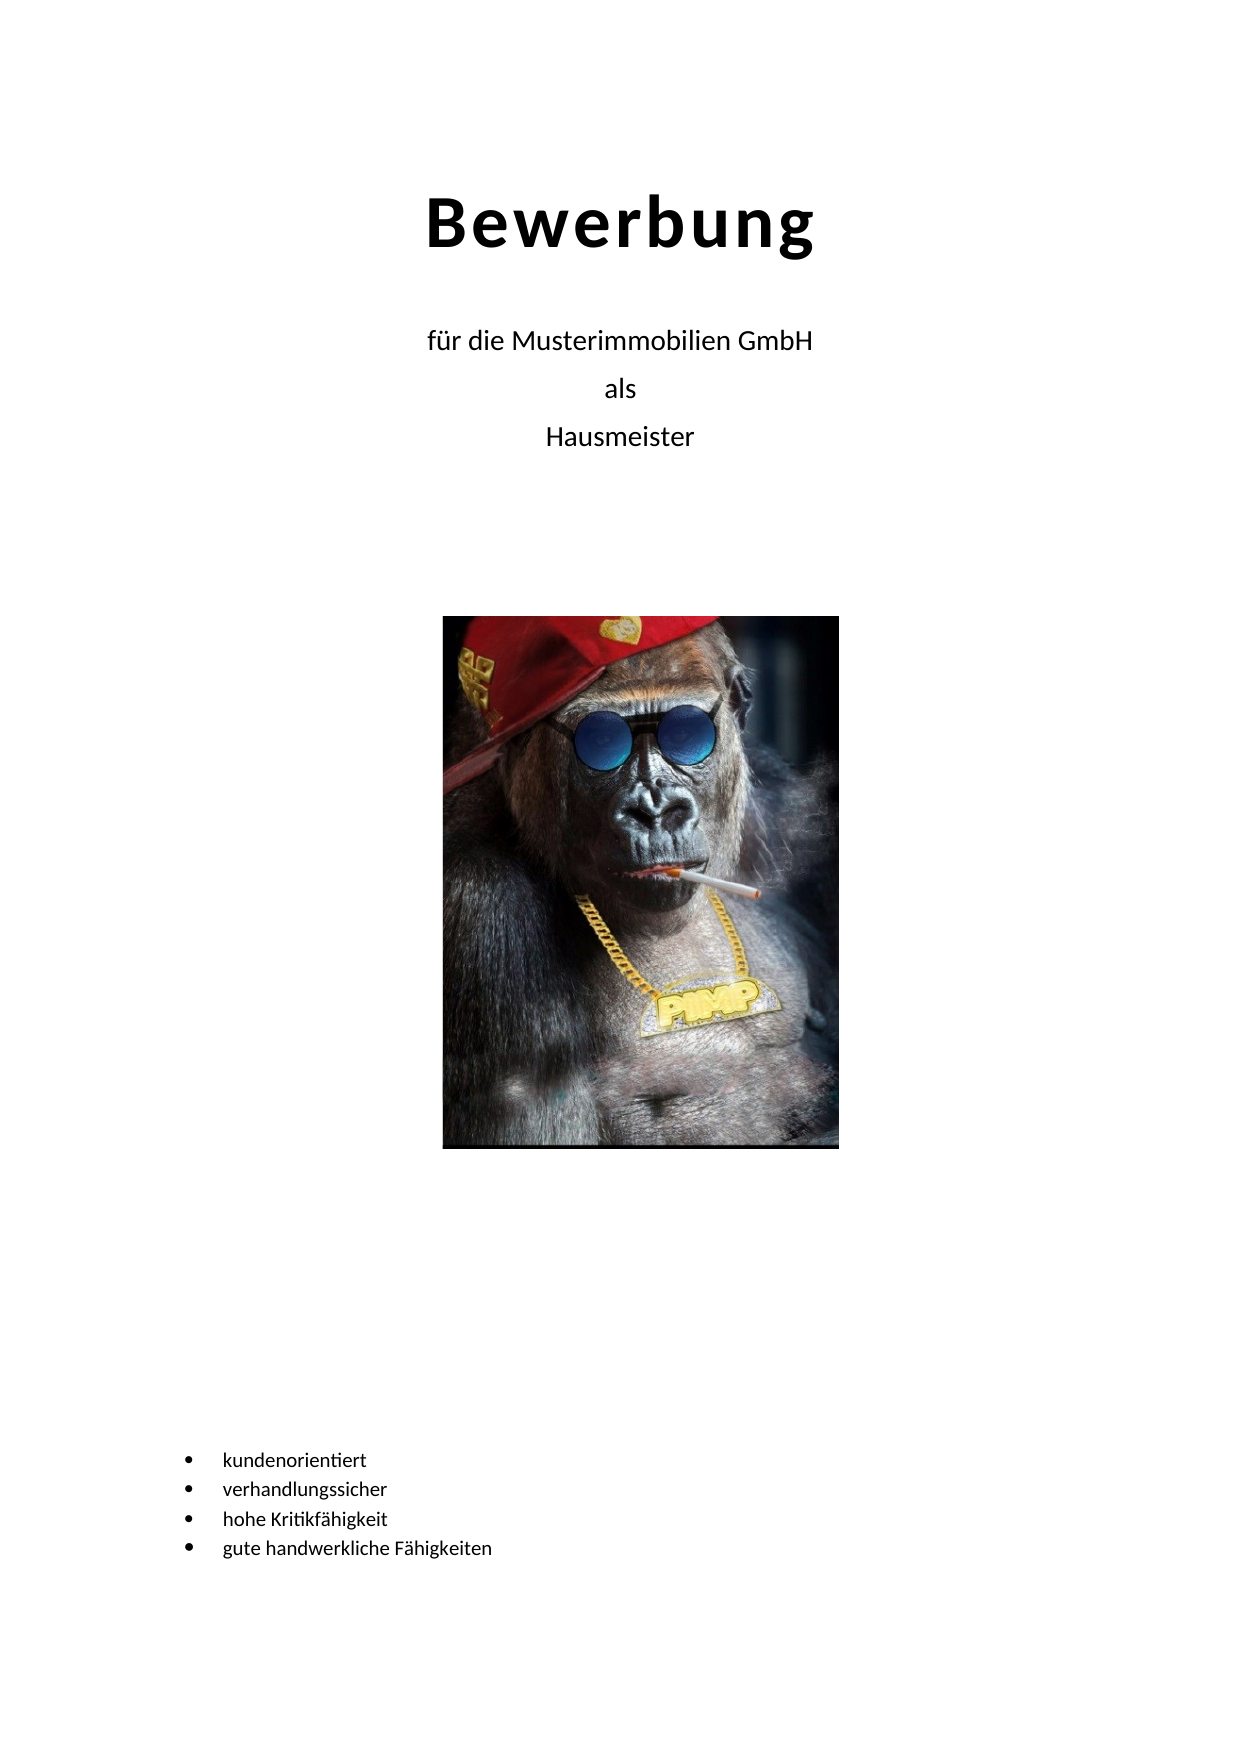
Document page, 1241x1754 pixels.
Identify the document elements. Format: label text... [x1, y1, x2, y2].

list hohe Kritikfähigkeit [185, 1506, 1092, 1531]
text für die Musterimmobilien GmbH [148, 322, 1092, 358]
text Hausmeister [148, 418, 1092, 454]
picture [442, 616, 839, 1149]
text als [148, 370, 1092, 406]
list kundenorientiert [185, 1447, 1092, 1473]
list gute handwerkliche Fähigkeiten [185, 1535, 1092, 1593]
list verhandlungssicher [185, 1477, 1092, 1502]
text Bewerbung [148, 175, 1092, 267]
